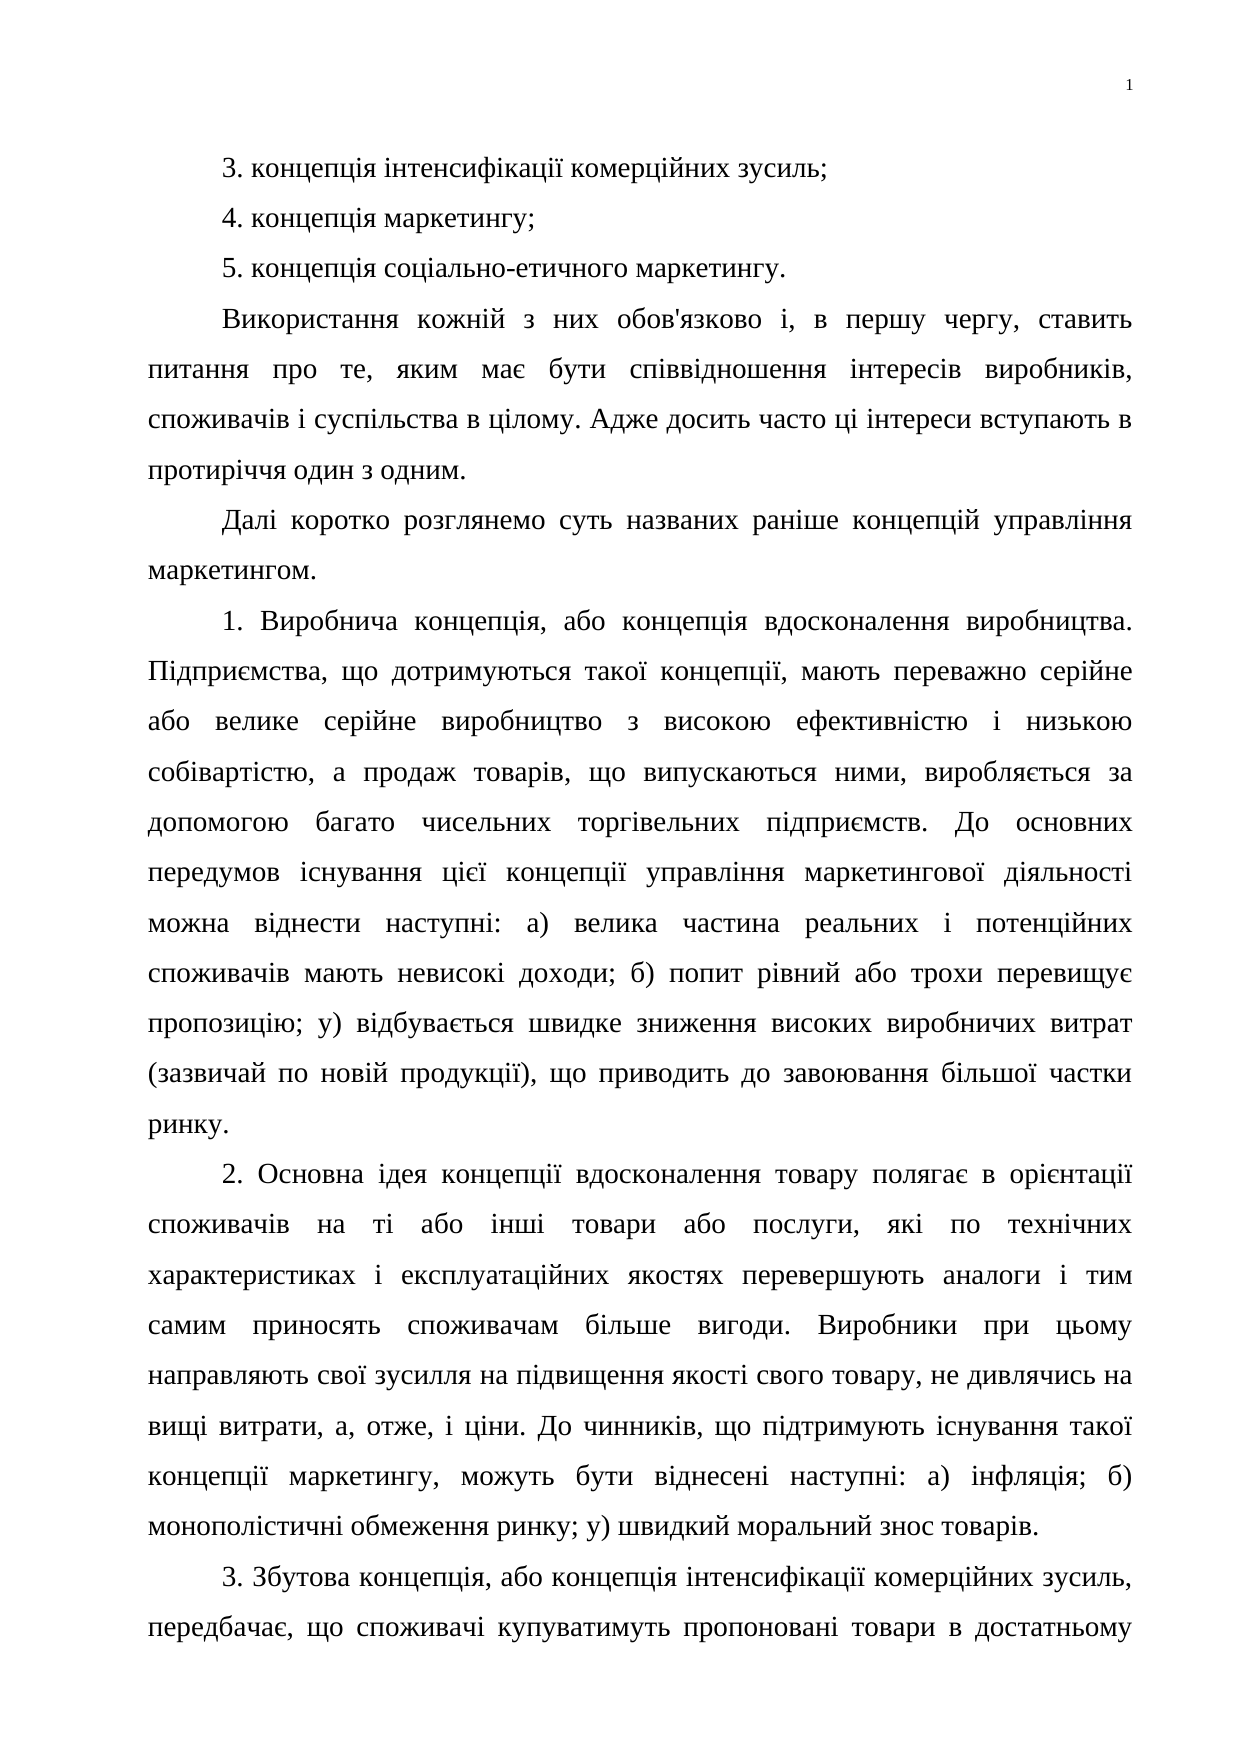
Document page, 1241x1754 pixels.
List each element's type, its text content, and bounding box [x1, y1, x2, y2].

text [148, 1559, 1133, 1643]
text 4. концепція маркетингу; [148, 200, 1133, 234]
text Використання кожній з них обов'язково і, в першу чергу, ставить питання про те, яким має бути співвідношення інтересів виробників, споживачів і суспільства в цілому. Адже досить часто ці інтереси вступають в протиріччя один з одним. [148, 301, 1133, 485]
text Далі коротко розглянемо суть названих раніше концепцій управління маркетингом. [148, 502, 1133, 586]
text 3. концепція інтенсифікації комерційних зусиль; [148, 150, 1133, 183]
text 2. Основна ідея концепції вдосконалення товару полягає в орієнтації споживачів на ті або інші товари або послуги, які по технічних характеристиках і експлуатаційних якостях перевершують аналоги і тим самим приносять споживачам більше вигоди. Виробники при цьому направляють свої зусилля на підвищення якості свого товару, не дивлячись на вищі витрати, а, отже, і ціни. До чинників, що підтримують існування такої концепції маркетингу, можуть бути віднесені наступні: а) інфляція; б) монополістичні обмеження ринку; у) швидкий моральний знос товарів. [148, 1156, 1133, 1542]
text 1. Виробнича концепція, або концепція вдосконалення виробництва. Підприємства, що дотримуються такої концепції, мають переважно серійне або велике серійне виробництво з високою ефективністю і низькою собівартістю, а продаж товарів, що випускаються ними, виробляється за допомогою багато чисельних торгівельних підприємств. До основних передумов існування цієї концепції управління маркетингової діяльності можна віднести наступні: а) велика частина реальних і потенційних споживачів мають невисокі доходи; б) попит рівний або трохи перевищує пропозицію; у) відбувається швидке зниження високих виробничих витрат (зазвичай по новій продукції), що приводить до завоювання більшої частки ринку. [148, 603, 1133, 1139]
text 5. концепція соціально-етичного маркетингу. [148, 251, 1133, 284]
